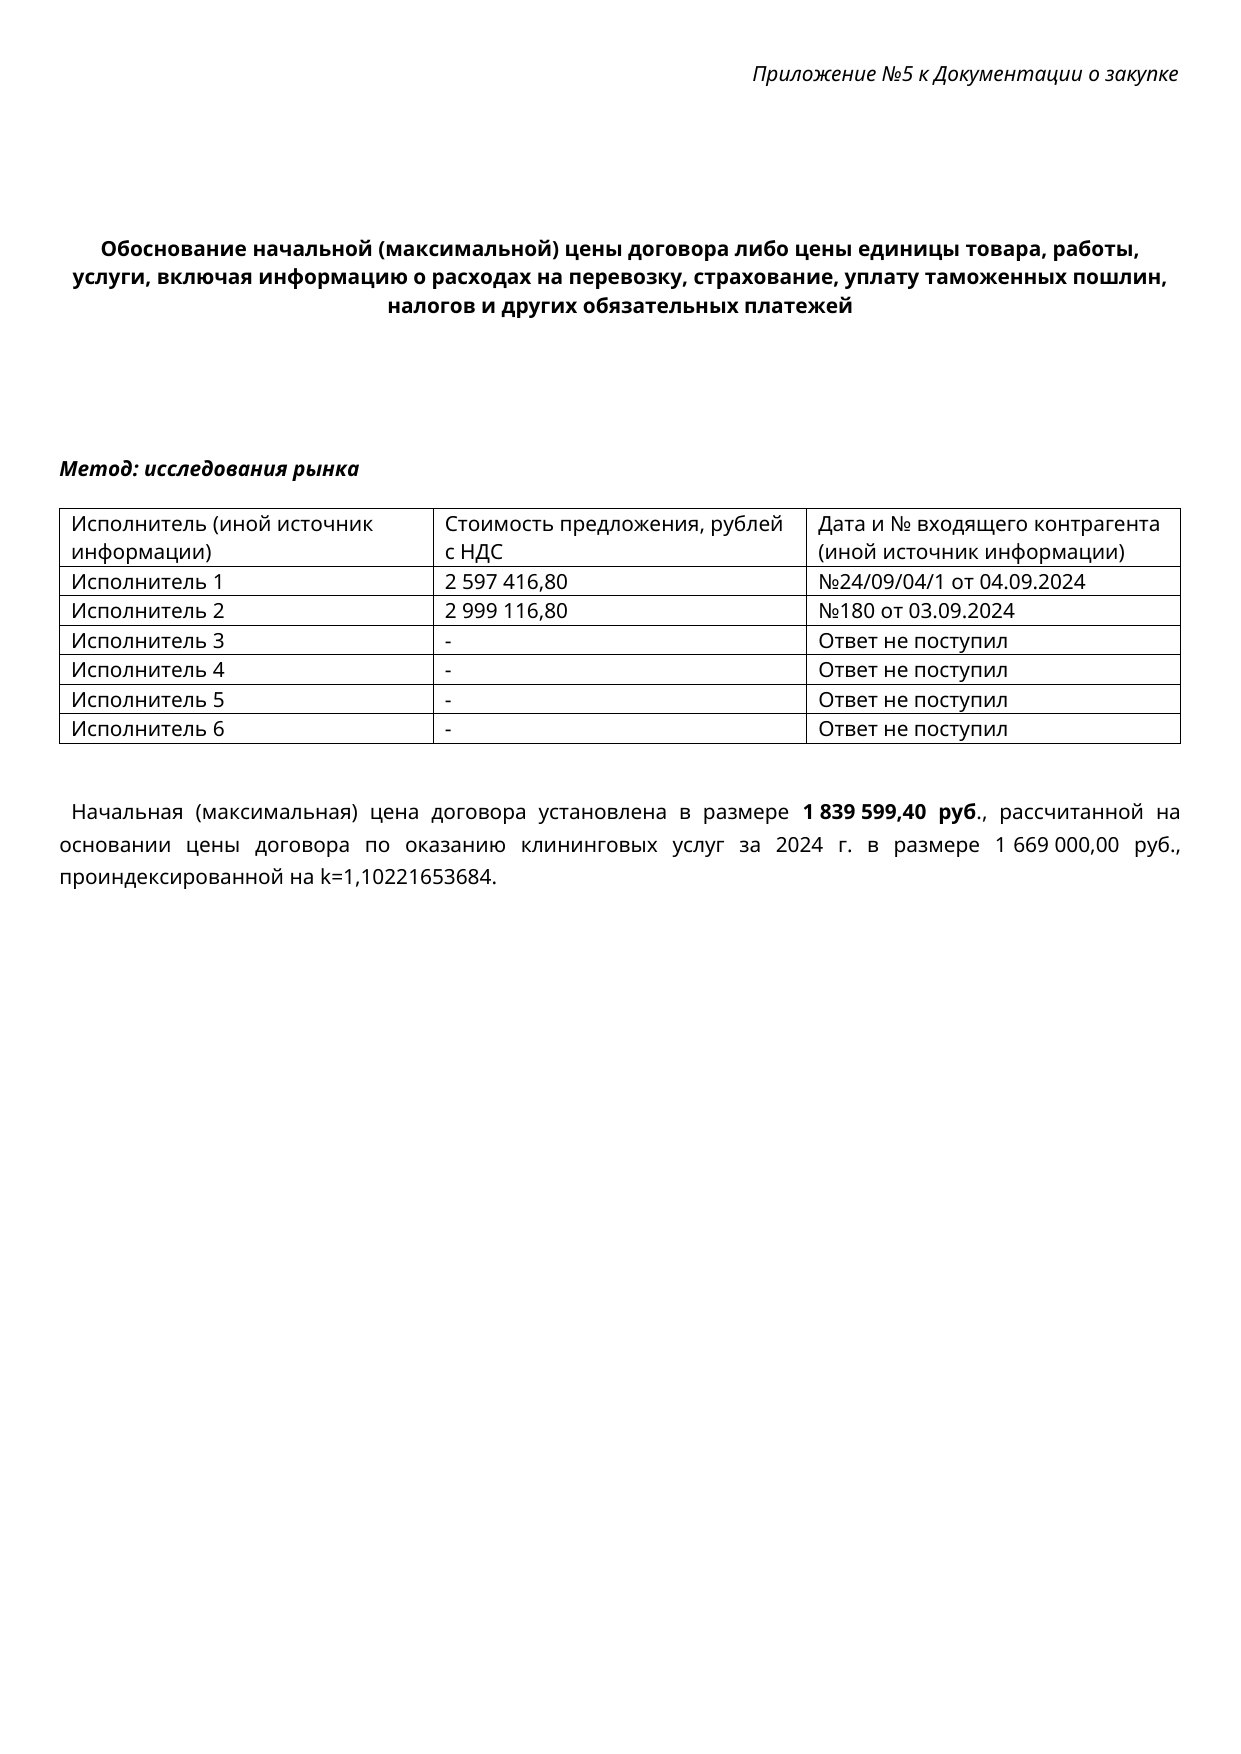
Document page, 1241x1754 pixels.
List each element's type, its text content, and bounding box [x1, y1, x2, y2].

table_cell - [434, 714, 806, 743]
table_cell Ответ не поступил [807, 655, 1180, 684]
table_header Исполнитель (иной источник информации) [60, 509, 433, 566]
table_cell - [434, 685, 806, 713]
table_cell Исполнитель 5 [60, 685, 433, 713]
text Метод: исследования рынка [59, 454, 1181, 483]
table_header Дата и № входящего контрагента (иной источник информации) [807, 509, 1180, 566]
table_cell - [434, 655, 806, 684]
table_header Стоимость предложения, рублей с НДС [434, 509, 806, 566]
table_cell Ответ не поступил [807, 714, 1180, 743]
table_cell Исполнитель 2 [60, 596, 433, 625]
table_cell №180 от 03.09.2024 [807, 596, 1180, 625]
table_cell Ответ не поступил [807, 626, 1180, 654]
table_cell Исполнитель 4 [60, 655, 433, 684]
table_cell Исполнитель 6 [60, 714, 433, 743]
table_cell Ответ не поступил [807, 685, 1180, 713]
text Обоснование начальной (максимальной) цены договора либо цены единицы товара, работы, услуги, включая информацию о расходах на перевозку, страхование, уплату таможенных пошлин, налогов и других обязательных платежей [59, 234, 1181, 319]
table_cell №24/09/04/1 от 04.09.2024 [807, 567, 1180, 595]
table_cell 2 597 416,80 [434, 567, 806, 595]
table_cell Исполнитель 3 [60, 626, 433, 654]
table_cell 2 999 116,80 [434, 596, 806, 625]
table_cell - [434, 626, 806, 654]
table_cell Исполнитель 1 [60, 567, 433, 595]
list Приложение №5 к Документации о закупке [134, 59, 1181, 87]
